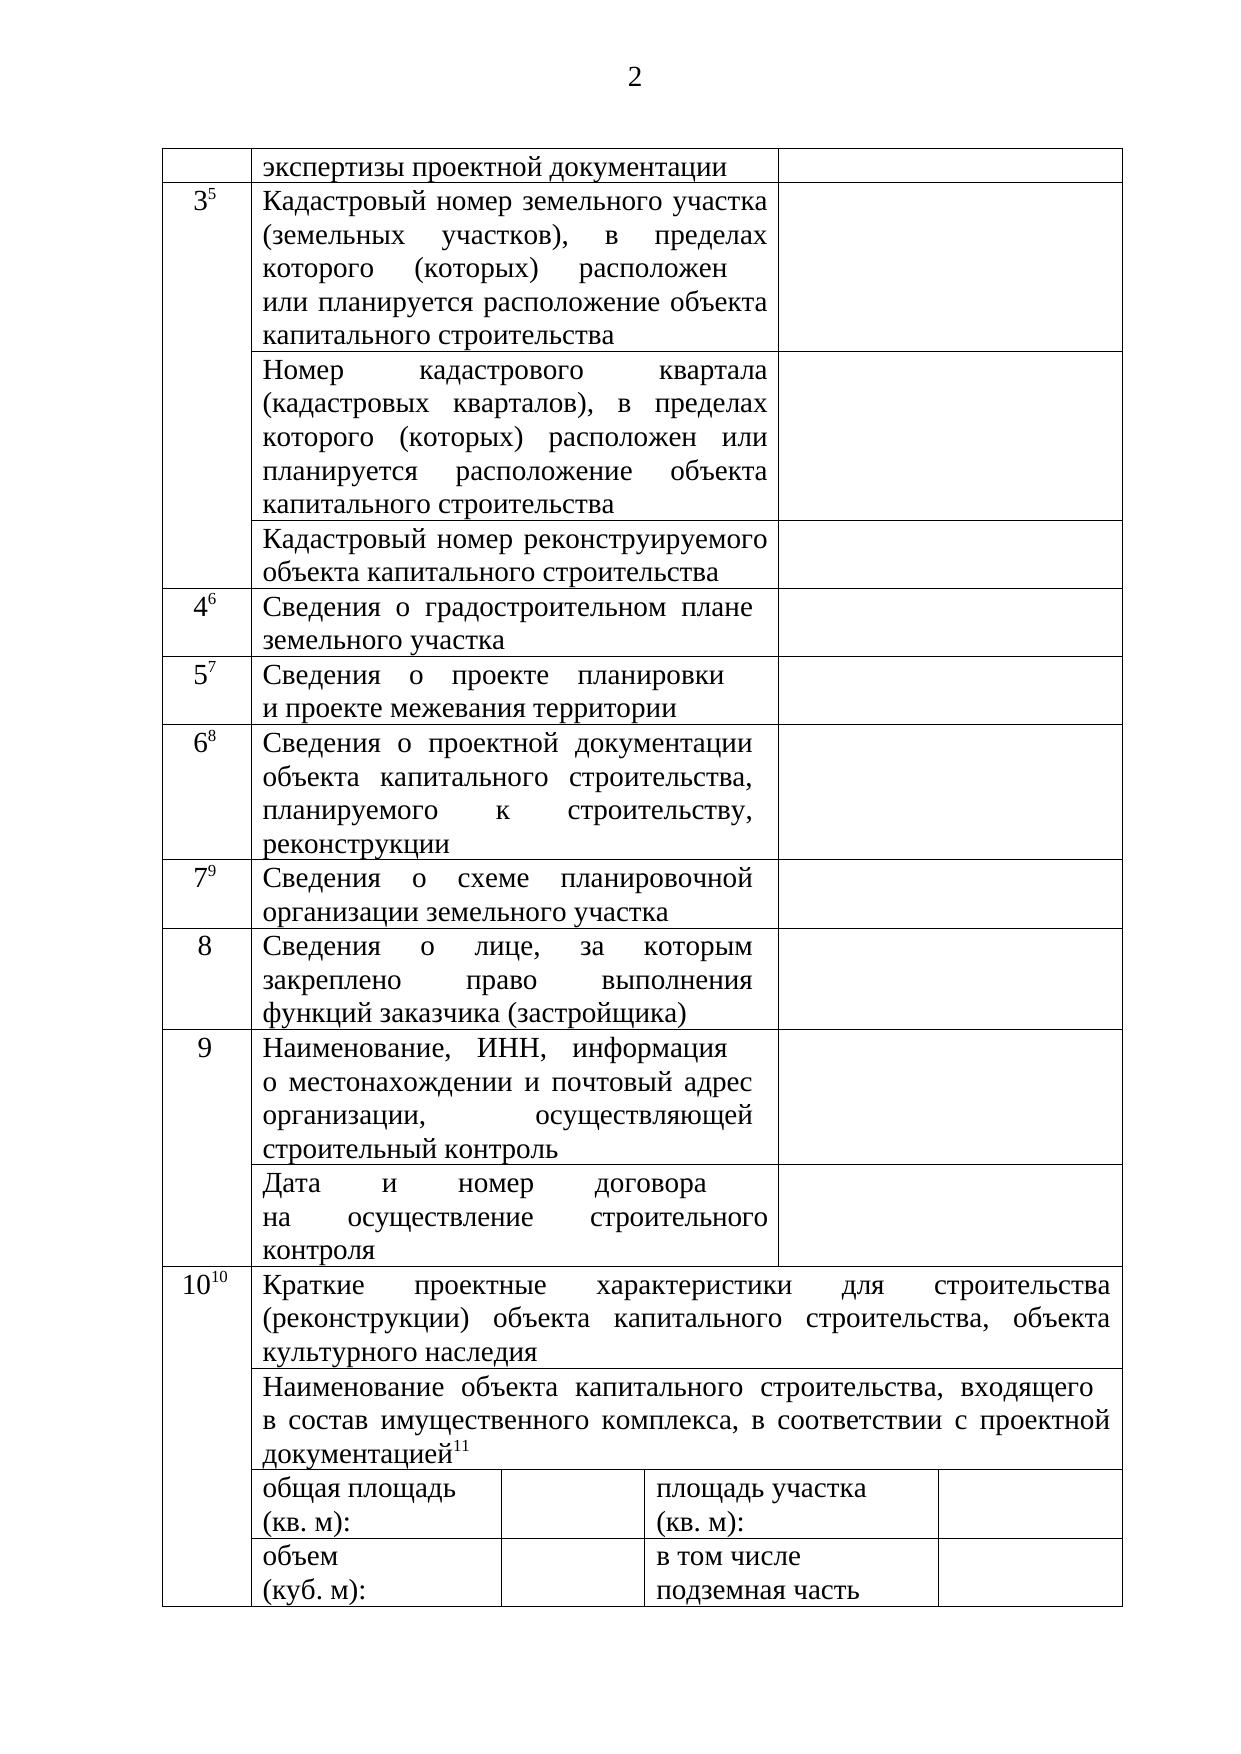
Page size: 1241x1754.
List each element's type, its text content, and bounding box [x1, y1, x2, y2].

table_cell [779, 521, 1122, 588]
table_cell [779, 589, 1122, 656]
table_cell [939, 1470, 1122, 1537]
table_cell [779, 1165, 1122, 1266]
table_cell [779, 657, 1122, 724]
table_cell объем (куб. м): [252, 1539, 501, 1606]
table_cell Сведения о схеме планировочной организации земельного участка [252, 860, 778, 927]
table_cell Кадастровый номер земельного участка (земельных участков), в пределах которого (которых) расположен или планируется расположение объекта капитального строительства [252, 183, 778, 351]
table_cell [252, 149, 778, 182]
table_cell [779, 183, 1122, 351]
table_cell Сведения о градостроительном плане земельного участка [252, 589, 778, 656]
table_cell 8 [163, 929, 251, 1029]
table_cell 68 [163, 725, 251, 859]
table_cell [779, 929, 1122, 1029]
table_cell 35 [163, 183, 251, 588]
table_cell Кадастровый номер реконструируемого объекта капитального строительства [252, 521, 778, 588]
table_cell 46 [163, 589, 251, 656]
table_cell [779, 725, 1122, 859]
table_cell площадь участка (кв. м): [645, 1470, 938, 1537]
table_cell Дата и номер договора на осуществление строительного контроля [252, 1165, 778, 1266]
table_cell [779, 1030, 1122, 1164]
table_cell 9 [163, 1030, 251, 1266]
table_cell Наименование, ИНН, информация о местонахождении и почтовый адрес организации, осуществляющей строительный контроль [252, 1030, 778, 1164]
table_cell [502, 1539, 644, 1606]
table_cell 57 [163, 657, 251, 724]
table_cell Номер кадастрового квартала (кадастровых кварталов), в пределах которого (которых) расположен или планируется расположение объекта капитального строительства [252, 352, 778, 520]
table_cell [502, 1470, 644, 1537]
table_cell Краткие проектные характеристики для строительства (реконструкции) объекта капитального строительства, объекта культурного наследия [252, 1267, 1122, 1368]
table_cell Сведения о проектной документации объекта капитального строительства, планируемого к строительству, реконструкции [252, 725, 778, 859]
table_cell [779, 352, 1122, 520]
table_cell [779, 149, 1122, 182]
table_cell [645, 1539, 938, 1606]
table_cell Сведения о проекте планировки и проекте межевания территории [252, 657, 778, 724]
table_cell общая площадь (кв. м): [252, 1470, 501, 1537]
table_cell [939, 1539, 1122, 1606]
table_cell Сведения о лице, за которым закреплено право выполнения функций заказчика (застройщика) [252, 929, 778, 1029]
table_cell 79 [163, 860, 251, 927]
table_cell [779, 860, 1122, 927]
table_cell Наименование объекта капитального строительства, входящего в состав имущественного комплекса, в соответствии с проектной документацией11 [252, 1369, 1122, 1469]
table_cell 1010 [163, 1267, 251, 1606]
